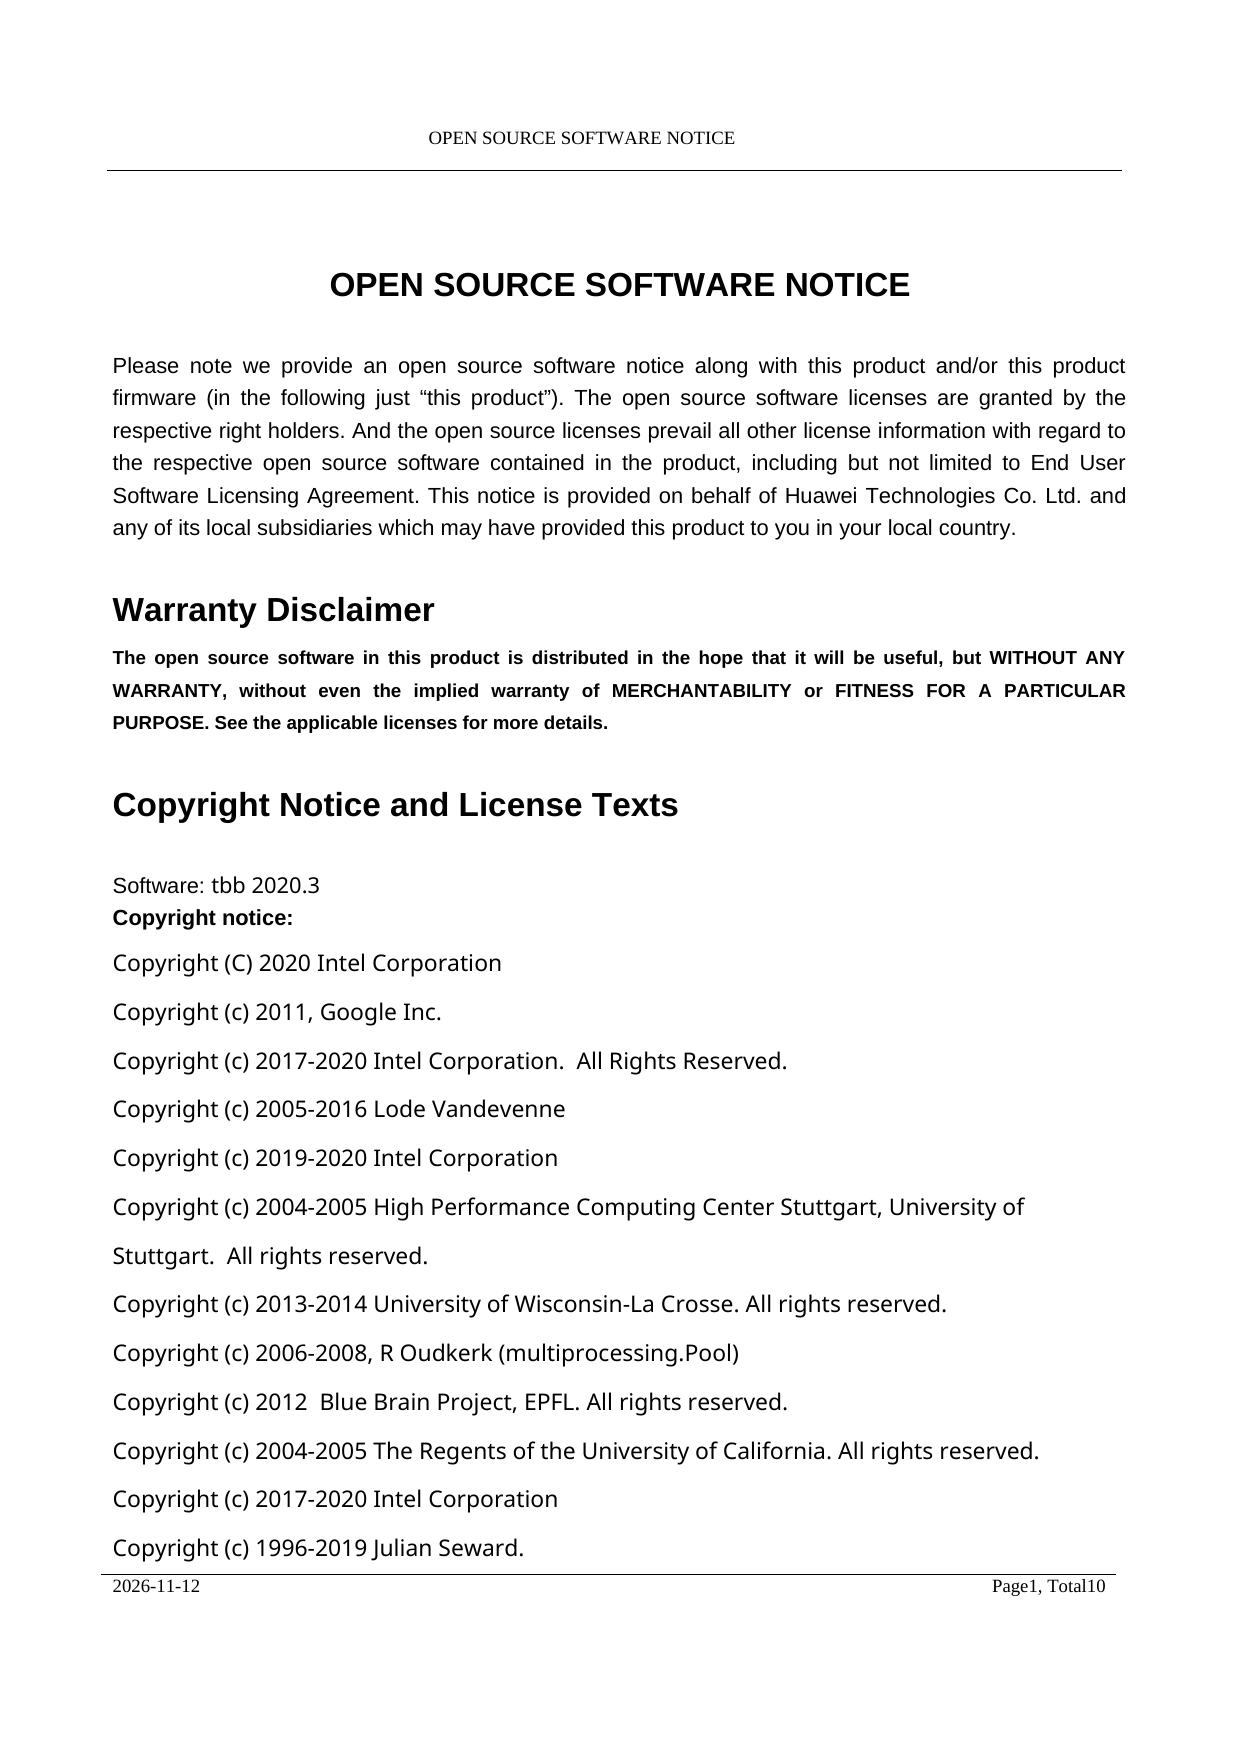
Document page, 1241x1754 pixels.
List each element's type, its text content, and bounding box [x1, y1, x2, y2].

text OPEN SOURCE SOFTWARE NOTICE [112, 251, 1128, 316]
text Software: tbb 2020.3 [112, 869, 1128, 901]
text Warranty Disclaimer [112, 576, 1128, 641]
text Copyright Notice and License Texts [112, 771, 1128, 836]
text The open source software in this product is distributed in the hope that it will be useful, but WITHOUT ANY WARRANTY, without even the implied warranty of MERCHANTABILITY or FITNESS FOR A PARTICULAR PURPOSE. See the applicable licenses for more details. [112, 641, 1128, 739]
text Copyright notice: [112, 901, 1128, 934]
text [112, 947, 1128, 1564]
text Please note we provide an open source software notice along with this product and/or this product firmware (in the following just “this product”). The open source software licenses are granted by the respective right holders. And the open source licenses prevail all other license information with regard to the respective open source software contained in the product, including but not limited to End User Software Licensing Agreement. This notice is provided on behalf of Huawei Technologies Co. Ltd. and any of its local subsidiaries which may have provided this product to you in your local country. [112, 349, 1128, 544]
